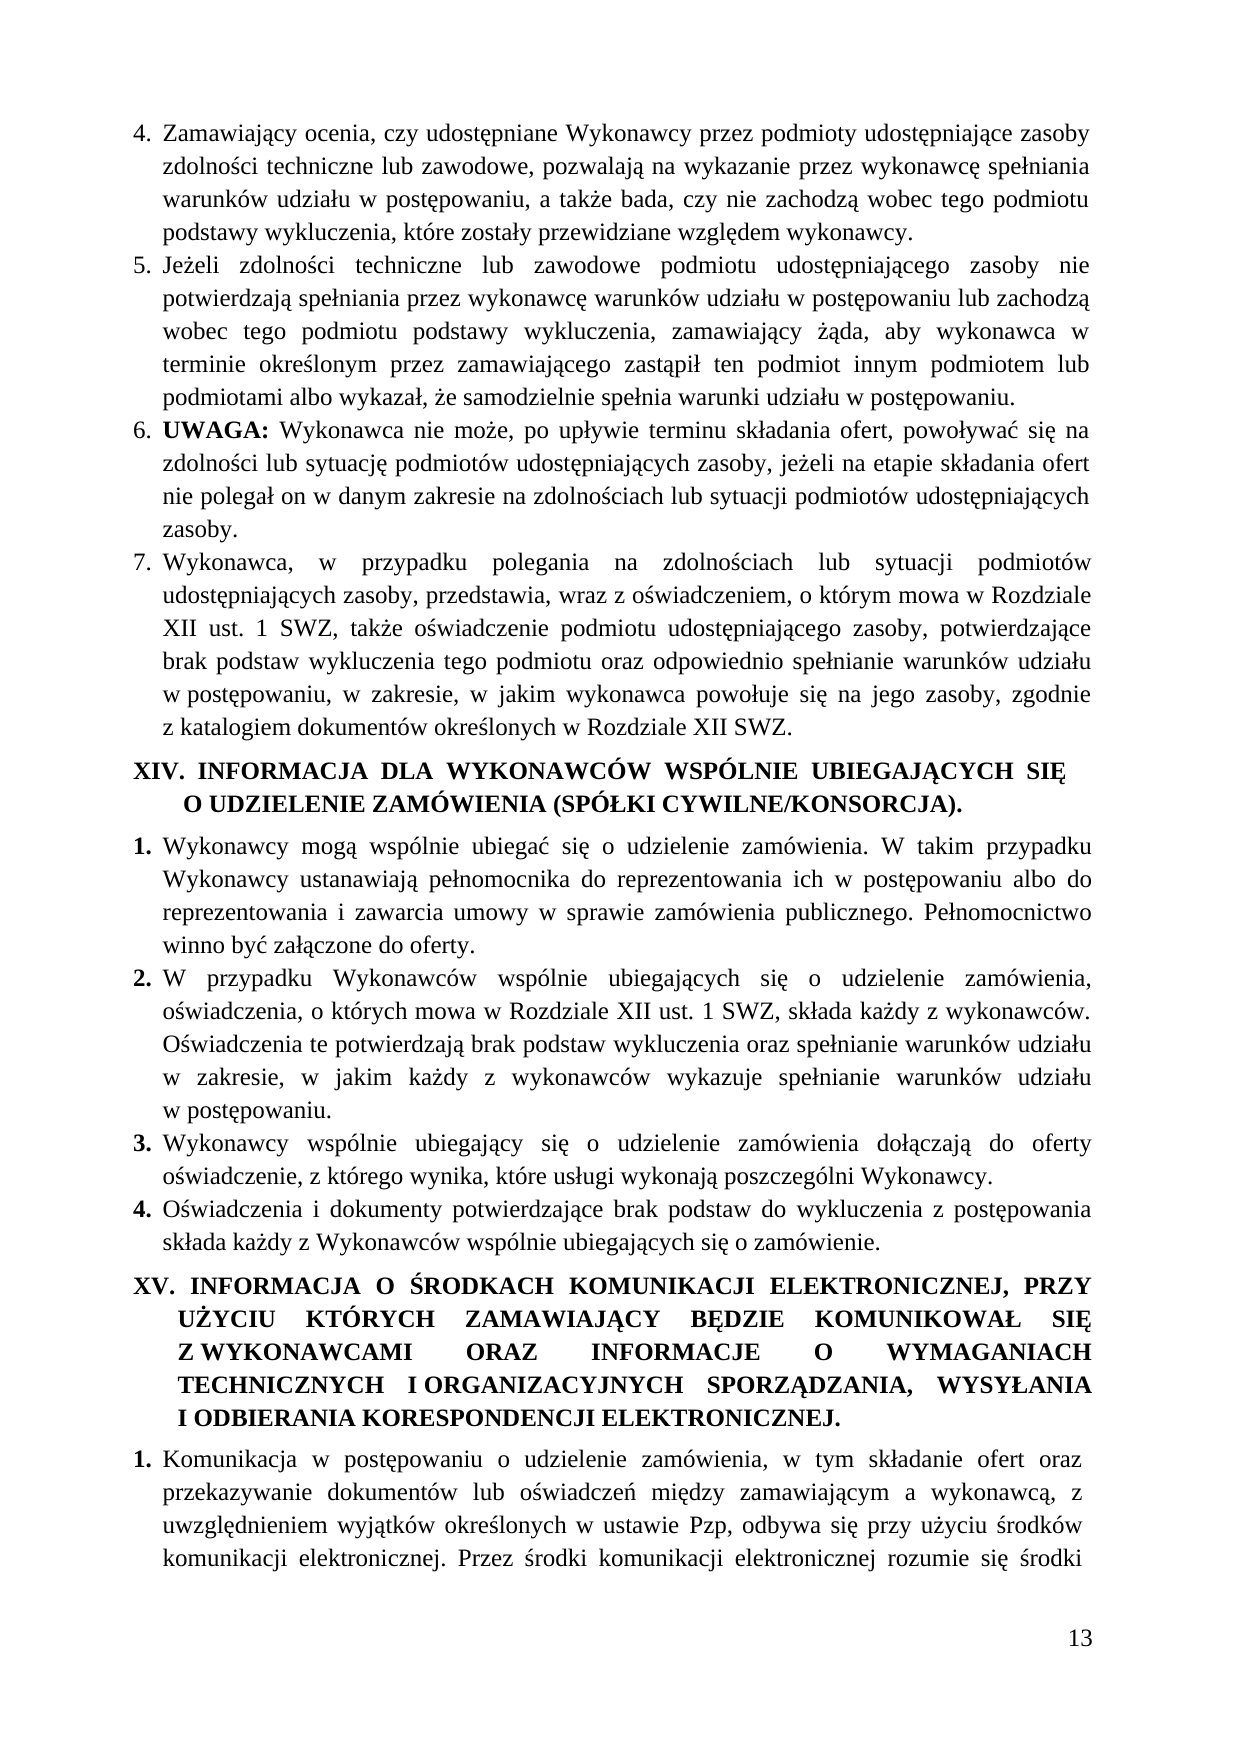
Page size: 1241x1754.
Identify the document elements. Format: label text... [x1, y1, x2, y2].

text XIV. INFORMACJA DLA WYKONAWCÓW WSPÓLNIE UBIEGAJĄCYCH SIĘ [133, 756, 1092, 785]
list Wykonawcy wspólnie ubiegający się o udzielenie zamówienia dołączają do oferty oświadczenie, z którego wynika, które usługi wykonają poszczególni Wykonawcy. [133, 1128, 1092, 1190]
list Oświadczenia i dokumenty potwierdzające brak podstaw do wykluczenia z postępowania składa każdy z Wykonawców wspólnie ubiegających się o zamówienie. [133, 1194, 1092, 1256]
list Zamawiający ocenia, czy udostępniane Wykonawcy przez podmioty udostępniające zasoby zdolności techniczne lub zawodowe, pozwalają na wykazanie przez wykonawcę spełniania warunków udziału w postępowaniu, a także bada, czy nie zachodzą wobec tego podmiotu podstawy wykluczenia, które zostały przewidziane względem wykonawcy. [133, 118, 1090, 246]
list W przypadku Wykonawców wspólnie ubiegających się o udzielenie zamówienia, oświadczenia, o których mowa w Rozdziale XII ust. 1 SWZ, składa każdy z wykonawców. Oświadczenia te potwierdzają brak podstaw wykluczenia oraz spełnianie warunków udziału w zakresie, w jakim każdy z wykonawców wykazuje spełnianie warunków udziału w postępowaniu. [133, 963, 1092, 1124]
list UWAGA: Wykonawca nie może, po upływie terminu składania ofert, powoływać się na zdolności lub sytuację podmiotów udostępniających zasoby, jeżeli na etapie składania ofert nie polegał on w danym zakresie na zdolnościach lub sytuacji podmiotów udostępniających zasoby. [133, 415, 1090, 543]
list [133, 1444, 1083, 1572]
list Wykonawcy mogą wspólnie ubiegać się o udzielenie zamówienia. W takim przypadku Wykonawcy ustanawiają pełnomocnika do reprezentowania ich w postępowaniu albo do reprezentowania i zawarcia umowy w sprawie zamówienia publicznego. Pełnomocnictwo winno być załączone do oferty. [133, 831, 1092, 959]
text O UDZIELENIE ZAMÓWIENIA (SPÓŁKI CYWILNE/KONSORCJA). [133, 789, 1092, 818]
list Wykonawca, w przypadku polegania na zdolnościach lub sytuacji podmiotów udostępniających zasoby, przedstawia, wraz z oświadczeniem, o którym mowa w Rozdziale XII ust. 1 SWZ, także oświadczenie podmiotu udostępniającego zasoby, potwierdzające brak podstaw wykluczenia tego podmiotu oraz odpowiednio spełnianie warunków udziału w postępowaniu, w zakresie, w jakim wykonawca powołuje się na jego zasoby, zgodnie z katalogiem dokumentów określonych w Rozdziale XII SWZ. [133, 547, 1092, 741]
list XV. INFORMACJA O ŚRODKACH KOMUNIKACJI ELEKTRONICZNEJ, PRZY UŻYCIU KTÓRYCH ZAMAWIAJĄCY BĘDZIE KOMUNIKOWAŁ SIĘ Z WYKONAWCAMI ORAZ INFORMACJE O WYMAGANIACH TECHNICZNYCH I ORGANIZACYJNYCH SPORZĄDZANIA, WYSYŁANIA I ODBIERANIA KORESPONDENCJI ELEKTRONICZNEJ. [133, 1271, 1092, 1432]
list Jeżeli zdolności techniczne lub zawodowe podmiotu udostępniającego zasoby nie potwierdzają spełniania przez wykonawcę warunków udziału w postępowaniu lub zachodzą wobec tego podmiotu podstawy wykluczenia, zamawiający żąda, aby wykonawca w terminie określonym przez zamawiającego zastąpił ten podmiot innym podmiotem lub podmiotami albo wykazał, że samodzielnie spełnia warunki udziału w postępowaniu. [133, 250, 1090, 411]
